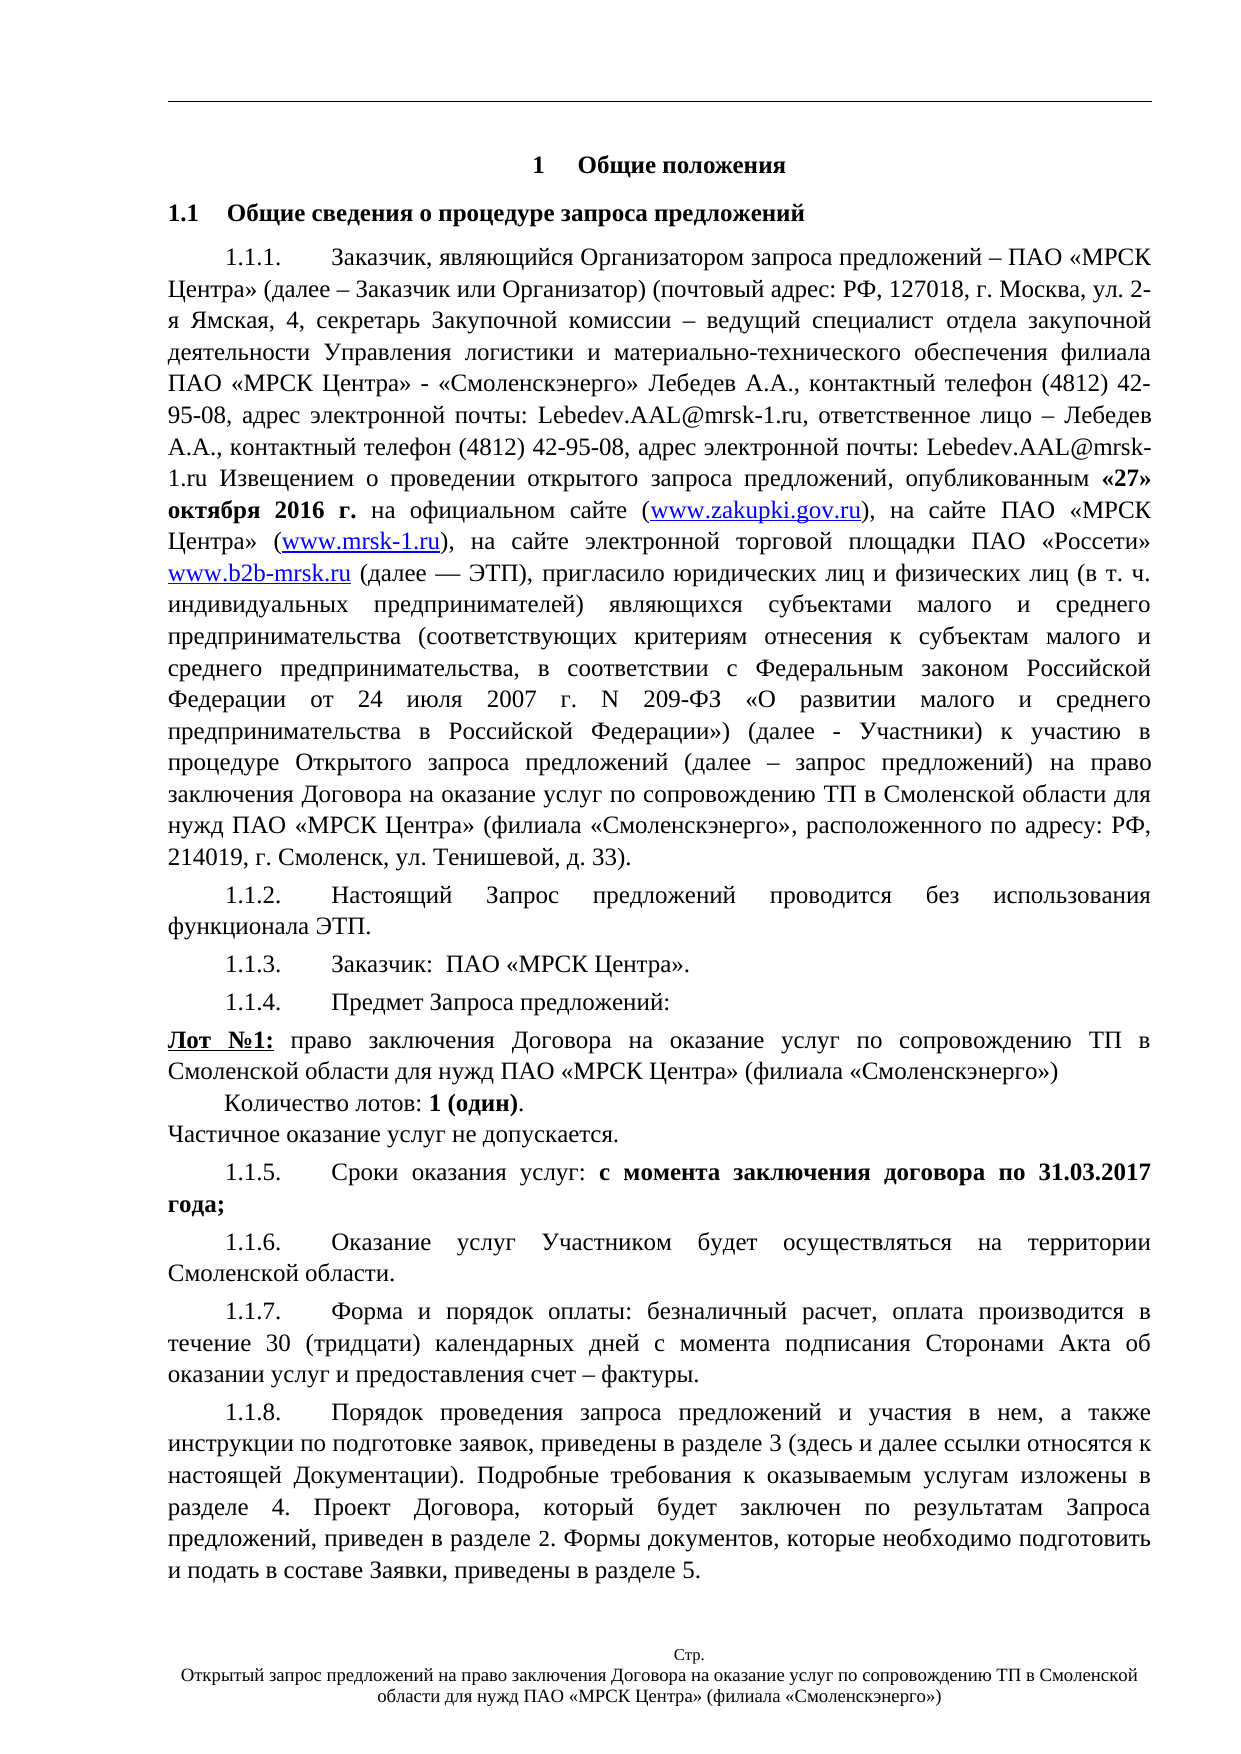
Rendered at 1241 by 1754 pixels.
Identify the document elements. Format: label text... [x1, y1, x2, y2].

subtitle Общие сведения о процедуре запроса предложений [168, 198, 1152, 227]
list Предмет Запроса предложений: [168, 987, 1152, 1016]
list Сроки оказания услуг: с момента заключения договора по 31.03.2017 года; [168, 1157, 1152, 1218]
subtitle Общие положения [166, 150, 1152, 179]
list Частичное оказание услуг не допускается. [168, 1119, 1152, 1148]
list Заказчик: ПАО «МРСК Центра». [168, 949, 1152, 978]
list Настоящий Запрос предложений проводится без использования функционала ЭТП. [168, 880, 1152, 940]
list Оказание услуг Участником будет осуществляться на территории Смоленской области. [168, 1227, 1152, 1287]
list Заказчик, являющийся Организатором запроса предложений – ПАО «МРСК Центра» (далее – Заказчик или Организатор) (почтовый адрес: РФ, 127018, г. Москва, ул. 2-я Ямская, 4, секретарь Закупочной комиссии – ведущий специалист отдела закупочной деятельности Управления логистики и материально-технического обеспечения филиала ПАО «МРСК Центра» - «Смоленскэнерго» Лебедев А.А., контактный телефон (4812) 42-95-08, адрес электронной почты: Lebedev.AAL@mrsk-1.ru, ответственное лицо – Лебедев А.А., контактный телефон (4812) 42-95-08, адрес электронной почты: Lebedev.AAL@mrsk-1.ru Извещением о проведении открытого запроса предложений, опубликованным «27» октября 2016 г. на официальном сайте (www.zakupki.gov.ru), на сайте ПАО «МРСК Центра» (www.mrsk-1.ru), на сайте электронной торговой площадки ПАО «Россети» www.b2b-mrsk.ru (далее — ЭТП), пригласило юридических лиц и физических лиц (в т. ч. индивидуальных предпринимателей) являющихся субъектами малого и среднего предпринимательства (соответствующих критериям отнесения к субъектам малого и среднего предпринимательства, в соответствии с Федеральным законом Российской Федерации от 24 июля 2007 г. N 209-ФЗ «О развитии малого и среднего предпринимательства в Российской Федерации») (далее - Участники) к участию в процедуре Открытого запроса предложений (далее – запрос предложений) на право заключения Договора на оказание услуг по сопровождению ТП в Смоленской области для нужд ПАО «МРСК Центра» (филиала «Смоленскэнерго», расположенного по адресу: РФ, 214019, г. Смоленск, ул. Тенишевой, д. 33). [168, 242, 1152, 871]
text Количество лотов: 1 (один). [168, 1088, 1152, 1117]
text Лот №1: право заключения Договора на оказание услуг по сопровождению ТП в Смоленской области для нужд ПАО «МРСК Центра» (филиала «Смоленскэнерго») [168, 1025, 1152, 1085]
list Форма и порядок оплаты: безналичный расчет, оплата производится в течение 30 (тридцати) календарных дней с момента подписания Сторонами Акта об оказании услуг и предоставления счет – фактуры. [168, 1296, 1152, 1388]
list Порядок проведения запроса предложений и участия в нем, а также инструкции по подготовке заявок, приведены в разделе 3 (здесь и далее ссылки относятся к настоящей Документации). Подробные требования к оказываемым услугам изложены в разделе 4. Проект Договора, который будет заключен по результатам Запроса предложений, приведен в разделе 2. Формы документов, которые необходимо подготовить и подать в составе Заявки, приведены в разделе 5. [168, 1397, 1152, 1583]
